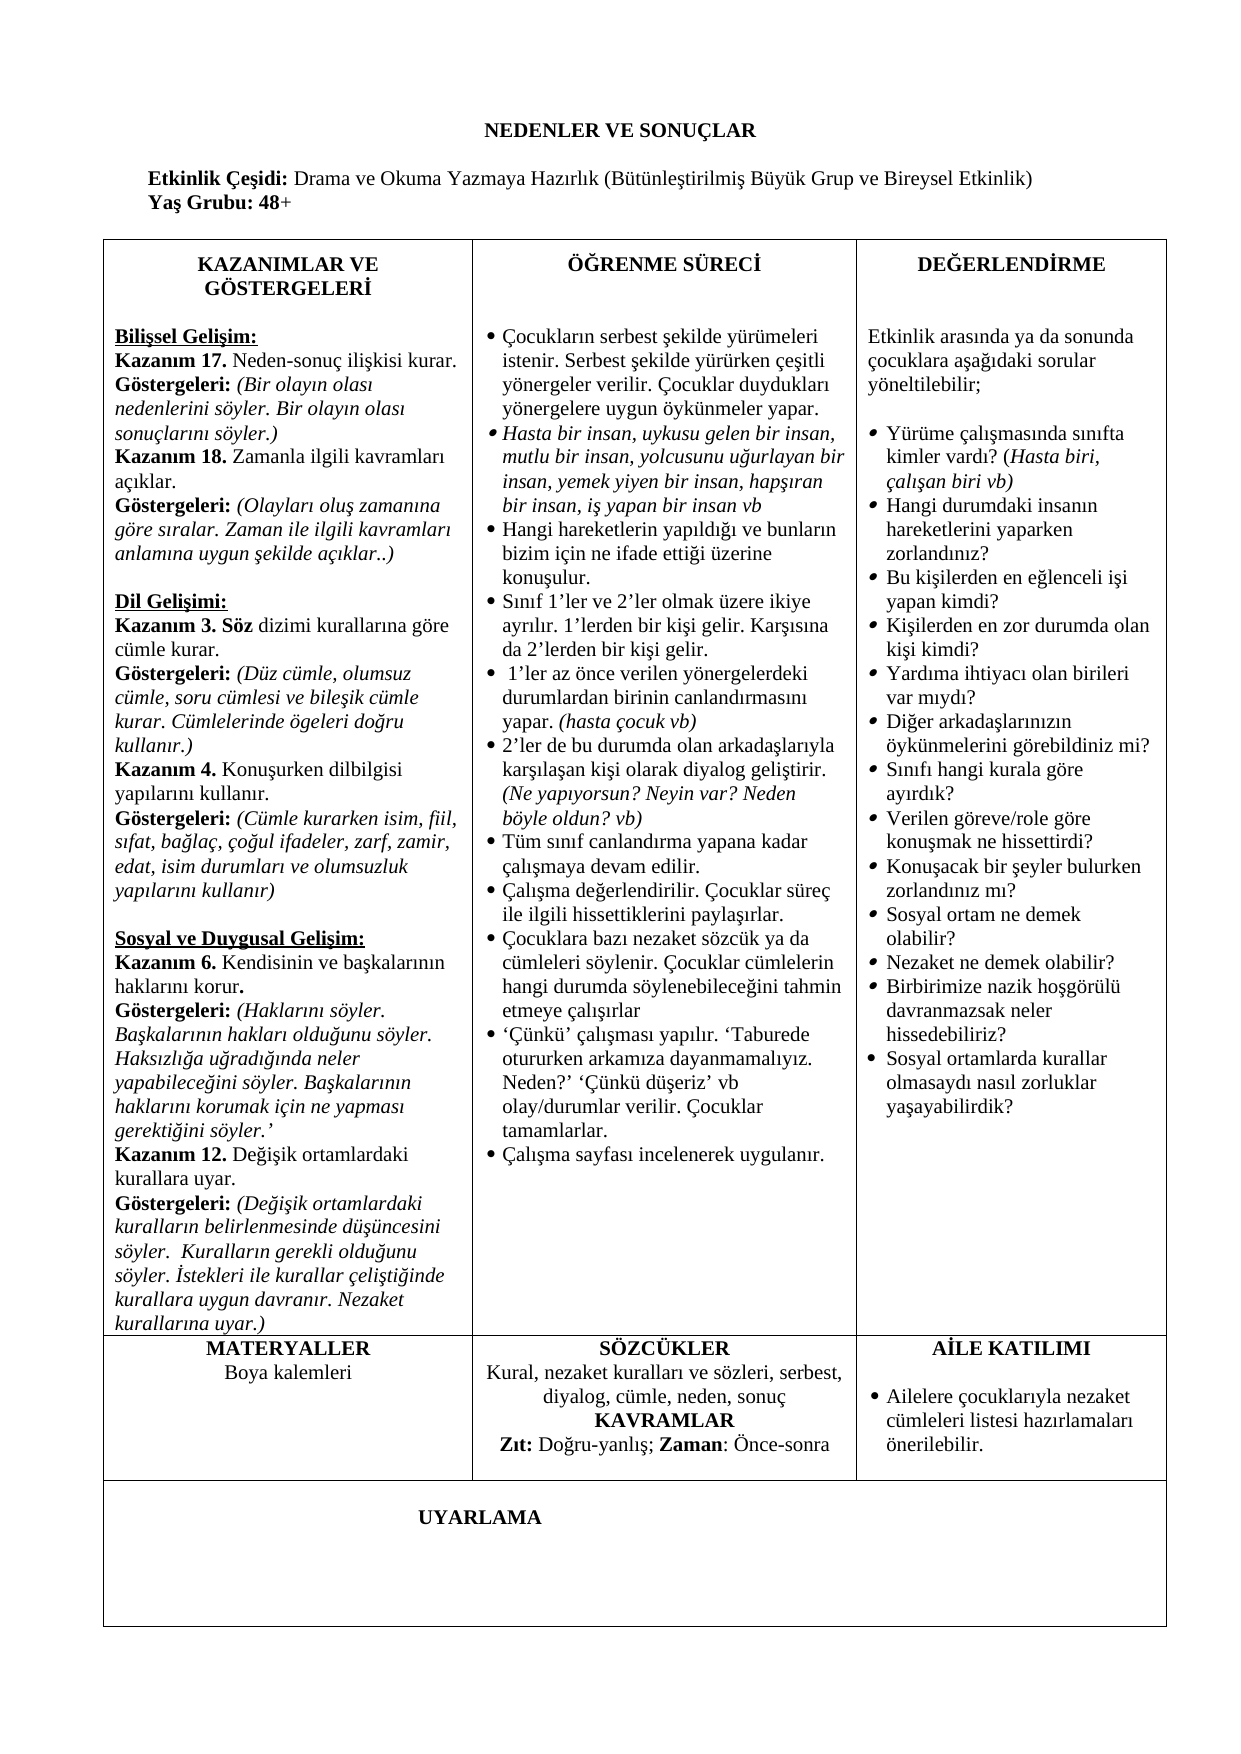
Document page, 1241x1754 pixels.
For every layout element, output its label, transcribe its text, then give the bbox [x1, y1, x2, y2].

table_header DEĞERLENDİRME Etkinlik arasında ya da sonunda çocuklara aşağıdaki sorular yöneltilebilir; Yürüme çalışmasında sınıfta kimler vardı? (Hasta biri, çalışan biri vb) Hangi durumdaki insanın hareketlerini yaparken zorlandınız? Bu kişilerden en eğlenceli işi yapan kimdi? Kişilerden en zor durumda olan kişi kimdi? Yardıma ihtiyacı olan birileri var mıydı? Diğer arkadaşlarınızın öykünmelerini görebildiniz mi? Sınıfı hangi kurala göre ayırdık? Verilen göreve/role göre konuşmak ne hissettirdi? Konuşacak bir şeyler bulurken zorlandınız mı? Sosyal ortam ne demek olabilir? Nezaket ne demek olabilir? Birbirimize nazik hoşgörülü davranmazsak neler hissedebiliriz? Sosyal ortamlarda kurallar olmasaydı nasıl zorluklar yaşayabilirdik? [857, 240, 1166, 1335]
table_cell SÖZCÜKLER Kural, nezaket kuralları ve sözleri, serbest, diyalog, cümle, neden, sonuç KAVRAMLAR Zıt: Doğru-yanlış; Zaman: Önce-sonra [473, 1336, 856, 1480]
table_cell [856, 1481, 1166, 1626]
table_header KAZANIMLAR VE GÖSTERGELERİ Bilişsel Gelişim: Kazanım 17. Neden-sonuç ilişkisi kurar. Göstergeleri: (Bir olayın olası nedenlerini söyler. Bir olayın olası sonuçlarını söyler.) Kazanım 18. Zamanla ilgili kavramları açıklar. Göstergeleri: (Olayları oluş zamanına göre sıralar. Zaman ile ilgili kavramları anlamına uygun şekilde açıklar..) Dil Gelişimi: Kazanım 3. Söz dizimi kurallarına göre cümle kurar. Göstergeleri: (Düz cümle, olumsuz cümle, soru cümlesi ve bileşik cümle kurar. Cümlelerinde ögeleri doğru kullanır.) Kazanım 4. Konuşurken dilbilgisi yapılarını kullanır. Göstergeleri: (Cümle kurarken isim, fiil, sıfat, bağlaç, çoğul ifadeler, zarf, zamir, edat, isim durumları ve olumsuzluk yapılarını kullanır) Sosyal ve Duygusal Gelişim: Kazanım 6. Kendisinin ve başkalarının haklarını korur. Göstergeleri: (Haklarını söyler. Başkalarının hakları olduğunu söyler. Haksızlığa uğradığında neler yapabileceğini söyler. Başkalarının haklarını korumak için ne yapması gerektiğini söyler.’ Kazanım 12. Değişik ortamlardaki kurallara uyar. Göstergeleri: (Değişik ortamlardaki kuralların belirlenmesinde düşüncesini söyler. Kuralların gerekli olduğunu söyler. İstekleri ile kurallar çeliştiğinde kurallara uygun davranır. Nezaket kurallarına uyar.) [104, 240, 472, 1335]
table_cell MATERYALLER Boya kalemleri [104, 1336, 472, 1480]
table_cell AİLE KATILIMI Ailelere çocuklarıyla nezaket cümleleri listesi hazırlamaları önerilebilir. [857, 1336, 1166, 1480]
table_cell UYARLAMA [104, 1481, 856, 1626]
text NEDENLER VE SONUÇLAR [148, 118, 1092, 142]
table_header ÖĞRENME SÜRECİ Çocukların serbest şekilde yürümeleri istenir. Serbest şekilde yürürken çeşitli yönergeler verilir. Çocuklar duydukları yönergelere uygun öykünmeler yapar. Hasta bir insan, uykusu gelen bir insan, mutlu bir insan, yolcusunu uğurlayan bir insan, yemek yiyen bir insan, hapşıran bir insan, iş yapan bir insan vb Hangi hareketlerin yapıldığı ve bunların bizim için ne ifade ettiği üzerine konuşulur. Sınıf 1’ler ve 2’ler olmak üzere ikiye ayrılır. 1’lerden bir kişi gelir. Karşısına da 2’lerden bir kişi gelir. 1’ler az önce verilen yönergelerdeki durumlardan birinin canlandırmasını yapar. (hasta çocuk vb) 2’ler de bu durumda olan arkadaşlarıyla karşılaşan kişi olarak diyalog geliştirir. (Ne yapıyorsun? Neyin var? Neden böyle oldun? vb) Tüm sınıf canlandırma yapana kadar çalışmaya devam edilir. Çalışma değerlendirilir. Çocuklar süreç ile ilgili hissettiklerini paylaşırlar. Çocuklara bazı nezaket sözcük ya da cümleleri söylenir. Çocuklar cümlelerin hangi durumda söylenebileceğini tahmin etmeye çalışırlar ‘Çünkü’ çalışması yapılır. ‘Taburede otururken arkamıza dayanmamalıyız. Neden?’ ‘Çünkü düşeriz’ vb olay/durumlar verilir. Çocuklar tamamlarlar. Çalışma sayfası incelenerek uygulanır. [473, 240, 856, 1335]
text Yaş Grubu: 48+ [148, 190, 1092, 214]
text Etkinlik Çeşidi: Drama ve Okuma Yazmaya Hazırlık (Bütünleştirilmiş Büyük Grup ve Bireysel Etkinlik) [148, 166, 1092, 190]
